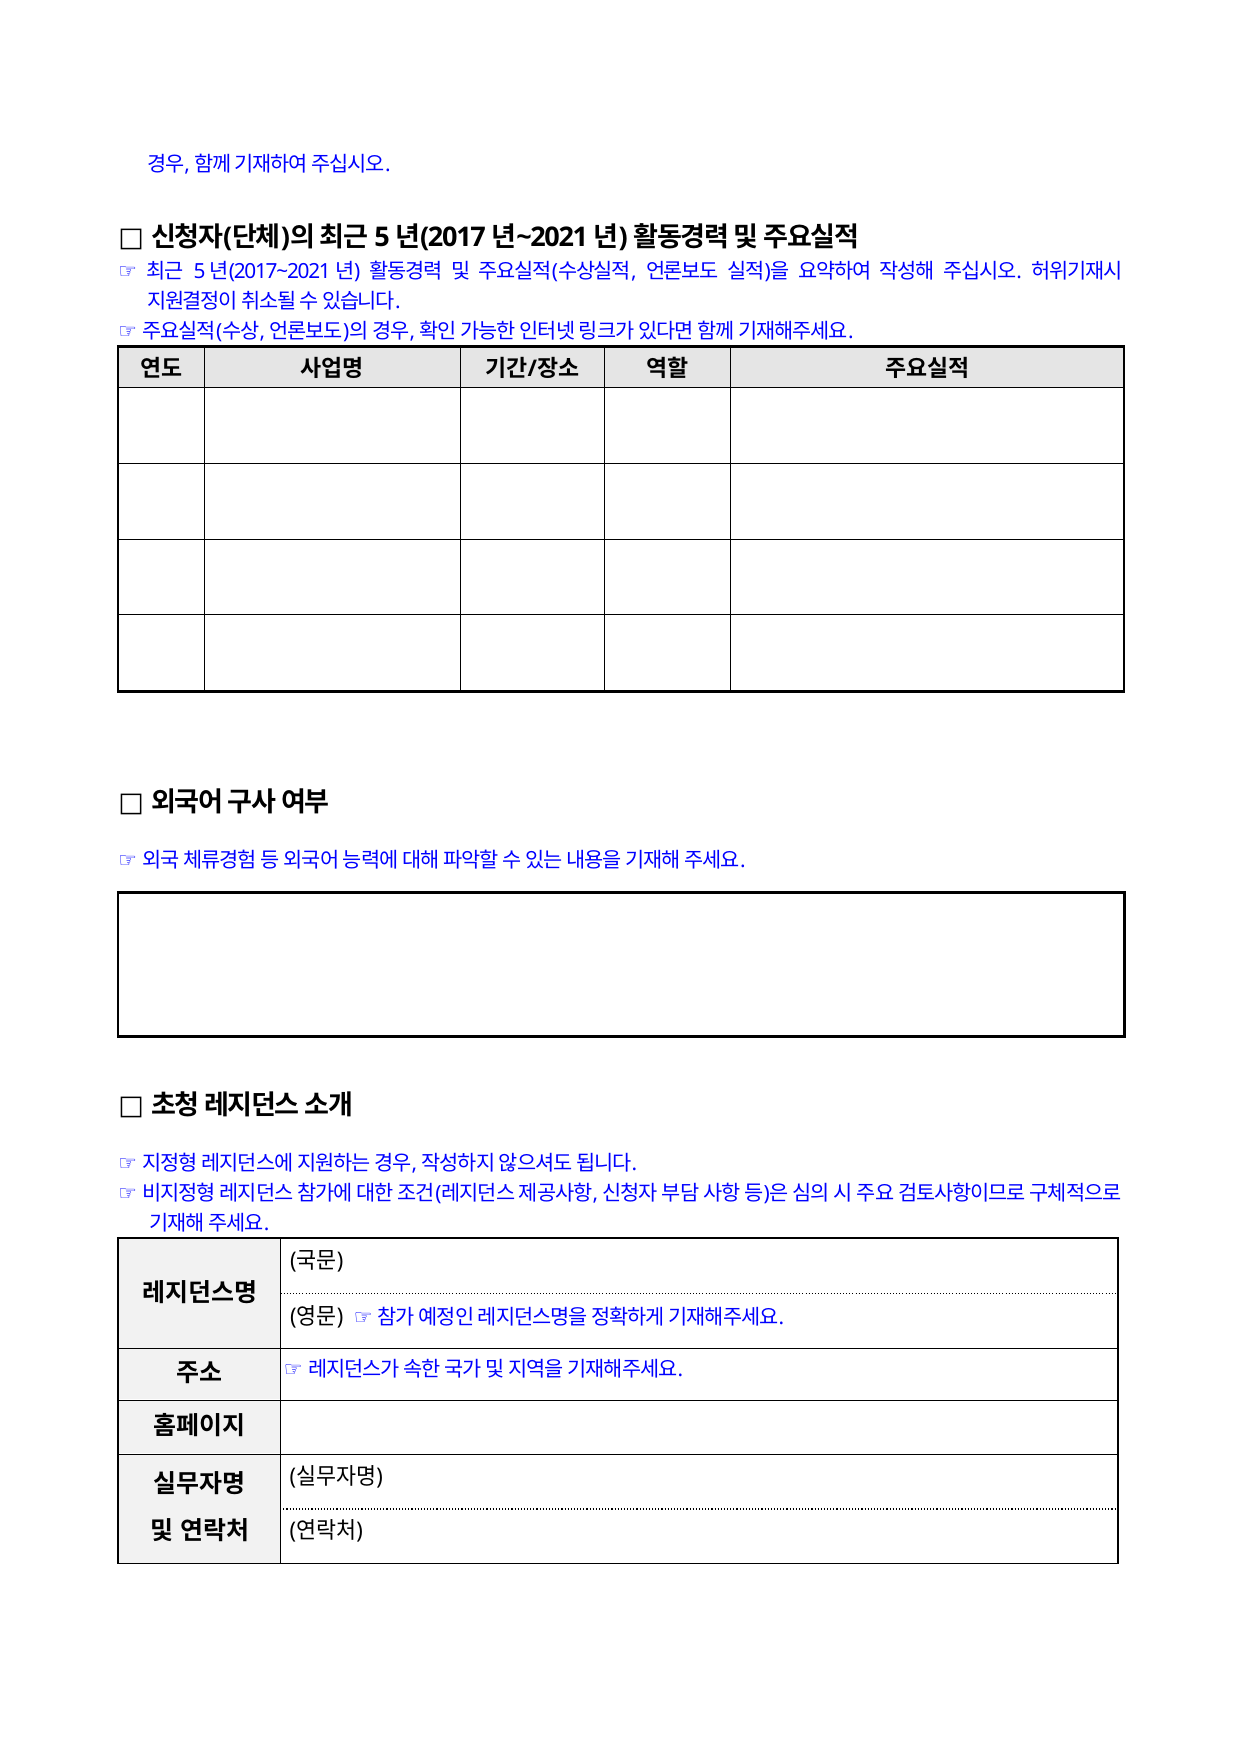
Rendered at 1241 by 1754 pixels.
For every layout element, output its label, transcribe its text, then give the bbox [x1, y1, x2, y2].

table_header (국문) [281, 1239, 1117, 1293]
table_cell [205, 615, 460, 690]
table_cell [605, 540, 730, 614]
text ☞ 지정형 레지던스에 지원하는 경우, 작성하지 않으셔도 됩니다. [118, 1146, 1122, 1176]
table_header 기간/장소 [461, 348, 604, 387]
table_cell [281, 1401, 1117, 1453]
table_cell [731, 464, 1123, 538]
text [118, 148, 1122, 178]
table_header 주요실적 [731, 348, 1123, 387]
text ☞ 주요실적(수상, 언론보도)의 경우, 확인 가능한 인터넷 링크가 있다면 함께 기재해주세요. [118, 315, 1122, 345]
table_cell [119, 615, 204, 690]
table_cell [605, 464, 730, 538]
text □ 외국어 구사 여부 [118, 780, 1122, 819]
table_cell [605, 388, 730, 462]
table_cell [461, 388, 604, 462]
table_header 레지던스명 [119, 1239, 280, 1348]
table_cell [461, 464, 604, 538]
table_cell [605, 615, 730, 690]
text ☞ 외국 체류경험 등 외국어 능력에 대해 파악할 수 있는 내용을 기재해 주세요. [118, 843, 1122, 873]
table_cell [205, 388, 460, 462]
table_cell [205, 540, 460, 614]
text ☞ 최근 5년(2017~2021년) 활동경력 및 주요실적(수상실적, 언론보도 실적)을 요약하여 작성해 주십시오. 허위기재시 지원결정이 취소될 수 있습니다. [118, 254, 1122, 315]
table_header [119, 894, 1123, 1035]
table_cell [731, 388, 1123, 462]
table_cell (연락처) [281, 1508, 1117, 1563]
table_cell [119, 540, 204, 614]
table_cell [731, 540, 1123, 614]
text □ 초청 레지던스 소개 [118, 1083, 1122, 1122]
table_header 사업명 [205, 348, 460, 387]
table_cell 주소 [119, 1349, 280, 1399]
table_cell [731, 615, 1123, 690]
table_cell (영문) ☞ 참가 예정인 레지던스명을 정확하게 기재해주세요. [281, 1293, 1117, 1348]
table_cell [119, 464, 204, 538]
table_cell ☞ 레지던스가 속한 국가 및 지역을 기재해주세요. [281, 1349, 1117, 1399]
text □ 신청자(단체)의 최근 5년(2017년~2021년) 활동경력 및 주요실적 [118, 215, 1122, 254]
table_header 역할 [605, 348, 730, 387]
table_cell 실무자명 및 연락처 [119, 1455, 280, 1563]
table_cell (실무자명) [281, 1455, 1117, 1508]
table_header 연도 [119, 348, 204, 387]
table_cell [205, 464, 460, 538]
table_cell 홈페이지 [119, 1401, 280, 1453]
table_cell [461, 615, 604, 690]
table_cell [461, 540, 604, 614]
table_cell [119, 388, 204, 462]
text ☞ 비지정형 레지던스 참가에 대한 조건(레지던스 제공사항, 신청자 부담 사항 등)은 심의 시 주요 검토사항이므로 구체적으로 기재해 주세요. [118, 1176, 1122, 1237]
